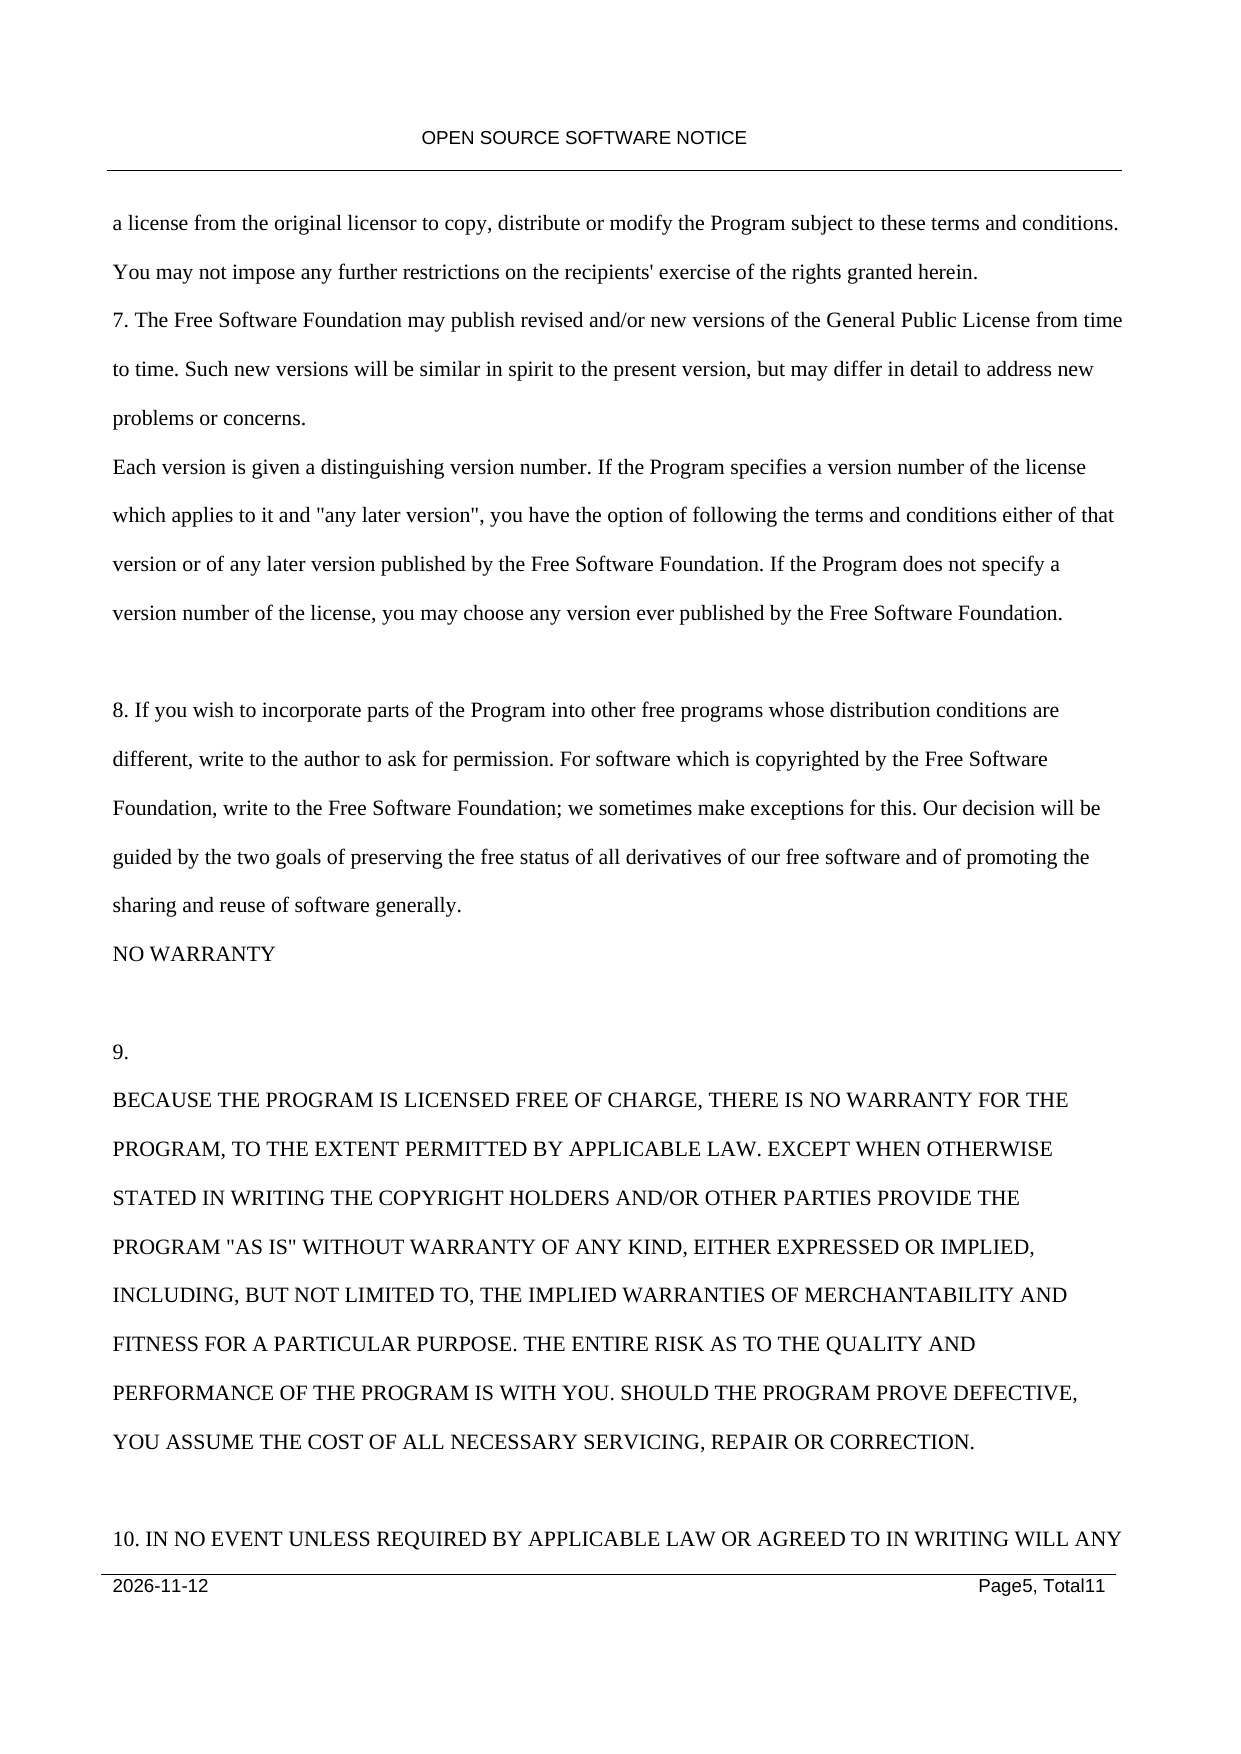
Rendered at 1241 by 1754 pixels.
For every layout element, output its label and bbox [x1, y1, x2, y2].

text [112, 206, 1128, 1555]
